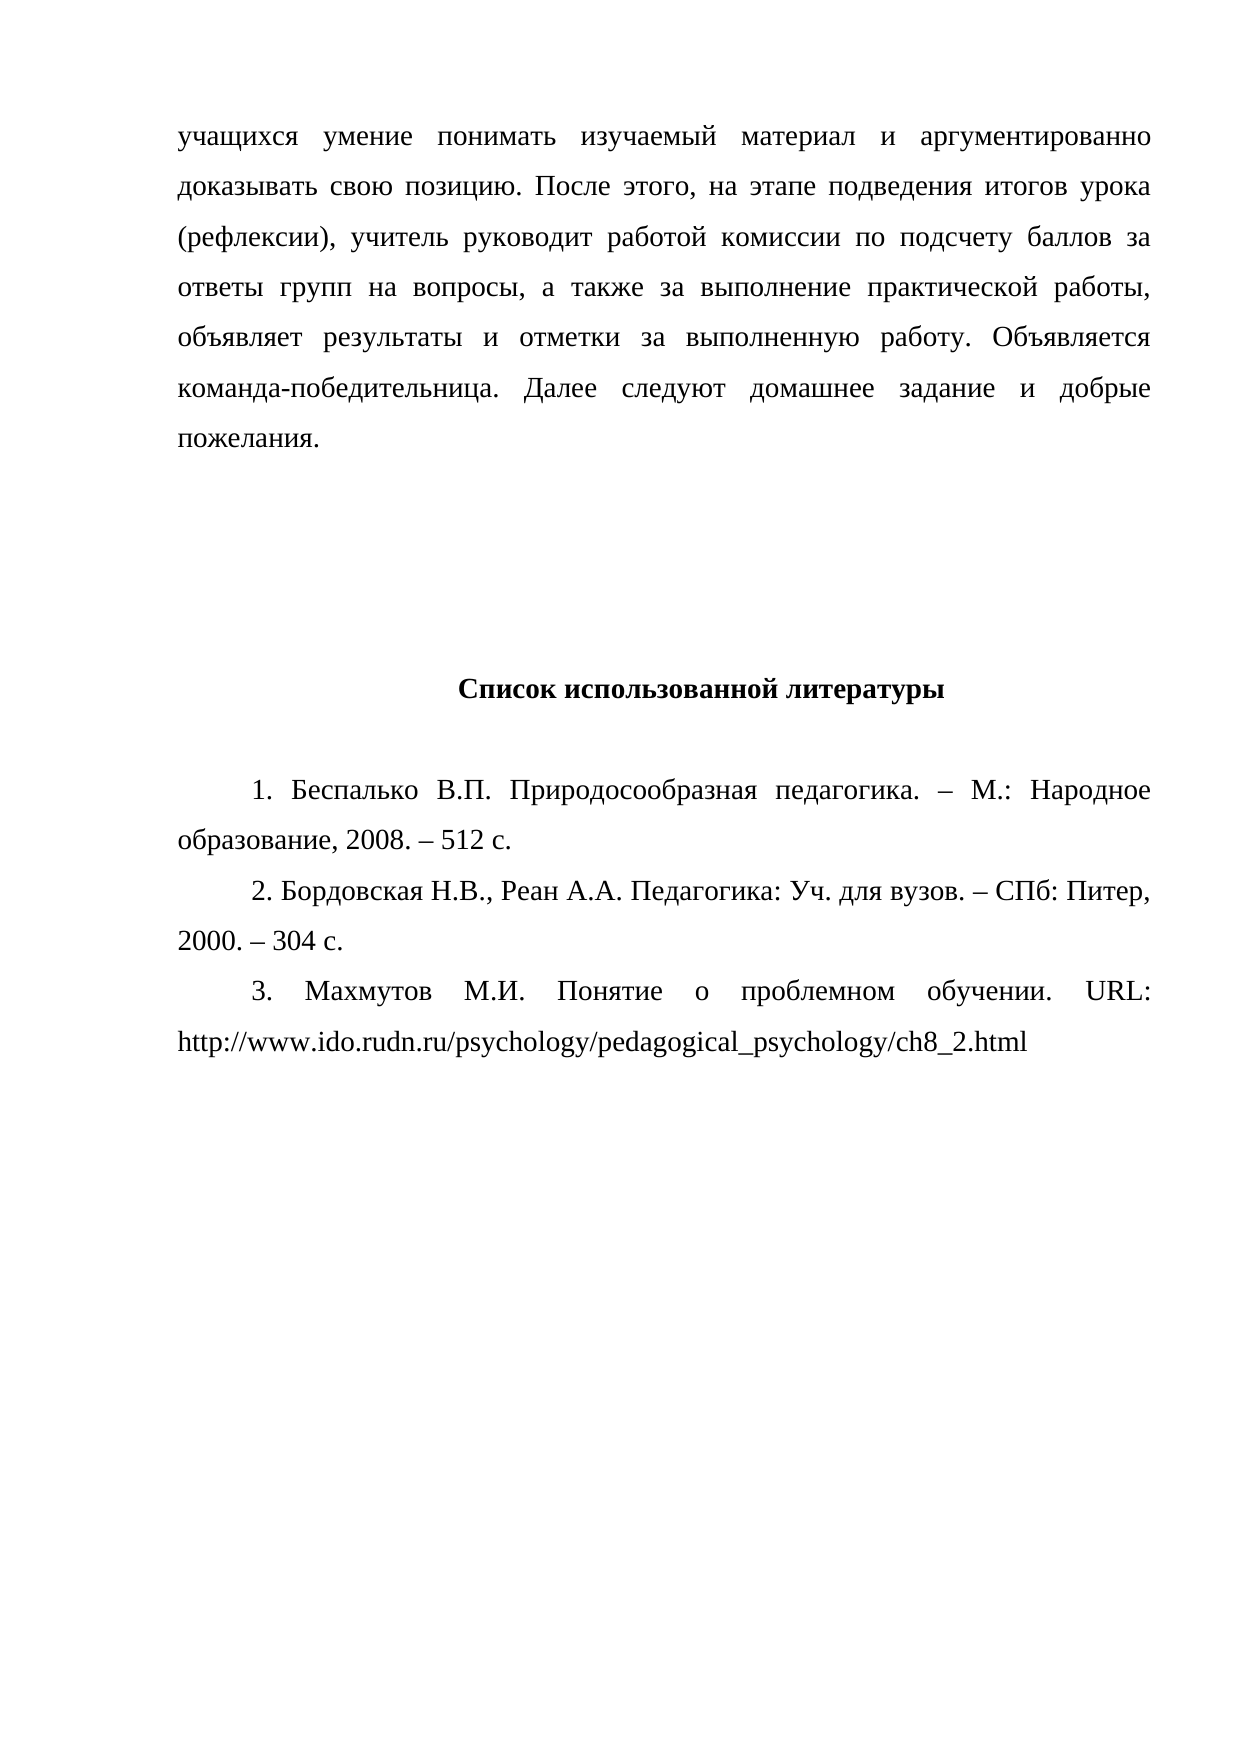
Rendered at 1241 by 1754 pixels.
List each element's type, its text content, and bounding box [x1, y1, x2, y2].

text 2. Бордовская Н.В., Реан А.А. Педагогика: Уч. для вузов. – СПб: Питер, 2000. – 304 с. [177, 873, 1152, 957]
text Список использованной литературы [177, 672, 1152, 705]
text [177, 118, 1152, 453]
text 3. Махмутов М.И. Понятие о проблемном обучении. URL: http://www.ido.rudn.ru/psychology/pedagogical_psychology/ch8_2.html [177, 973, 1152, 1057]
text 1. Беспалько В.П. Природосообразная педагогика. – М.: Народное образование, 2008. ‒ 512 с. [177, 772, 1152, 856]
